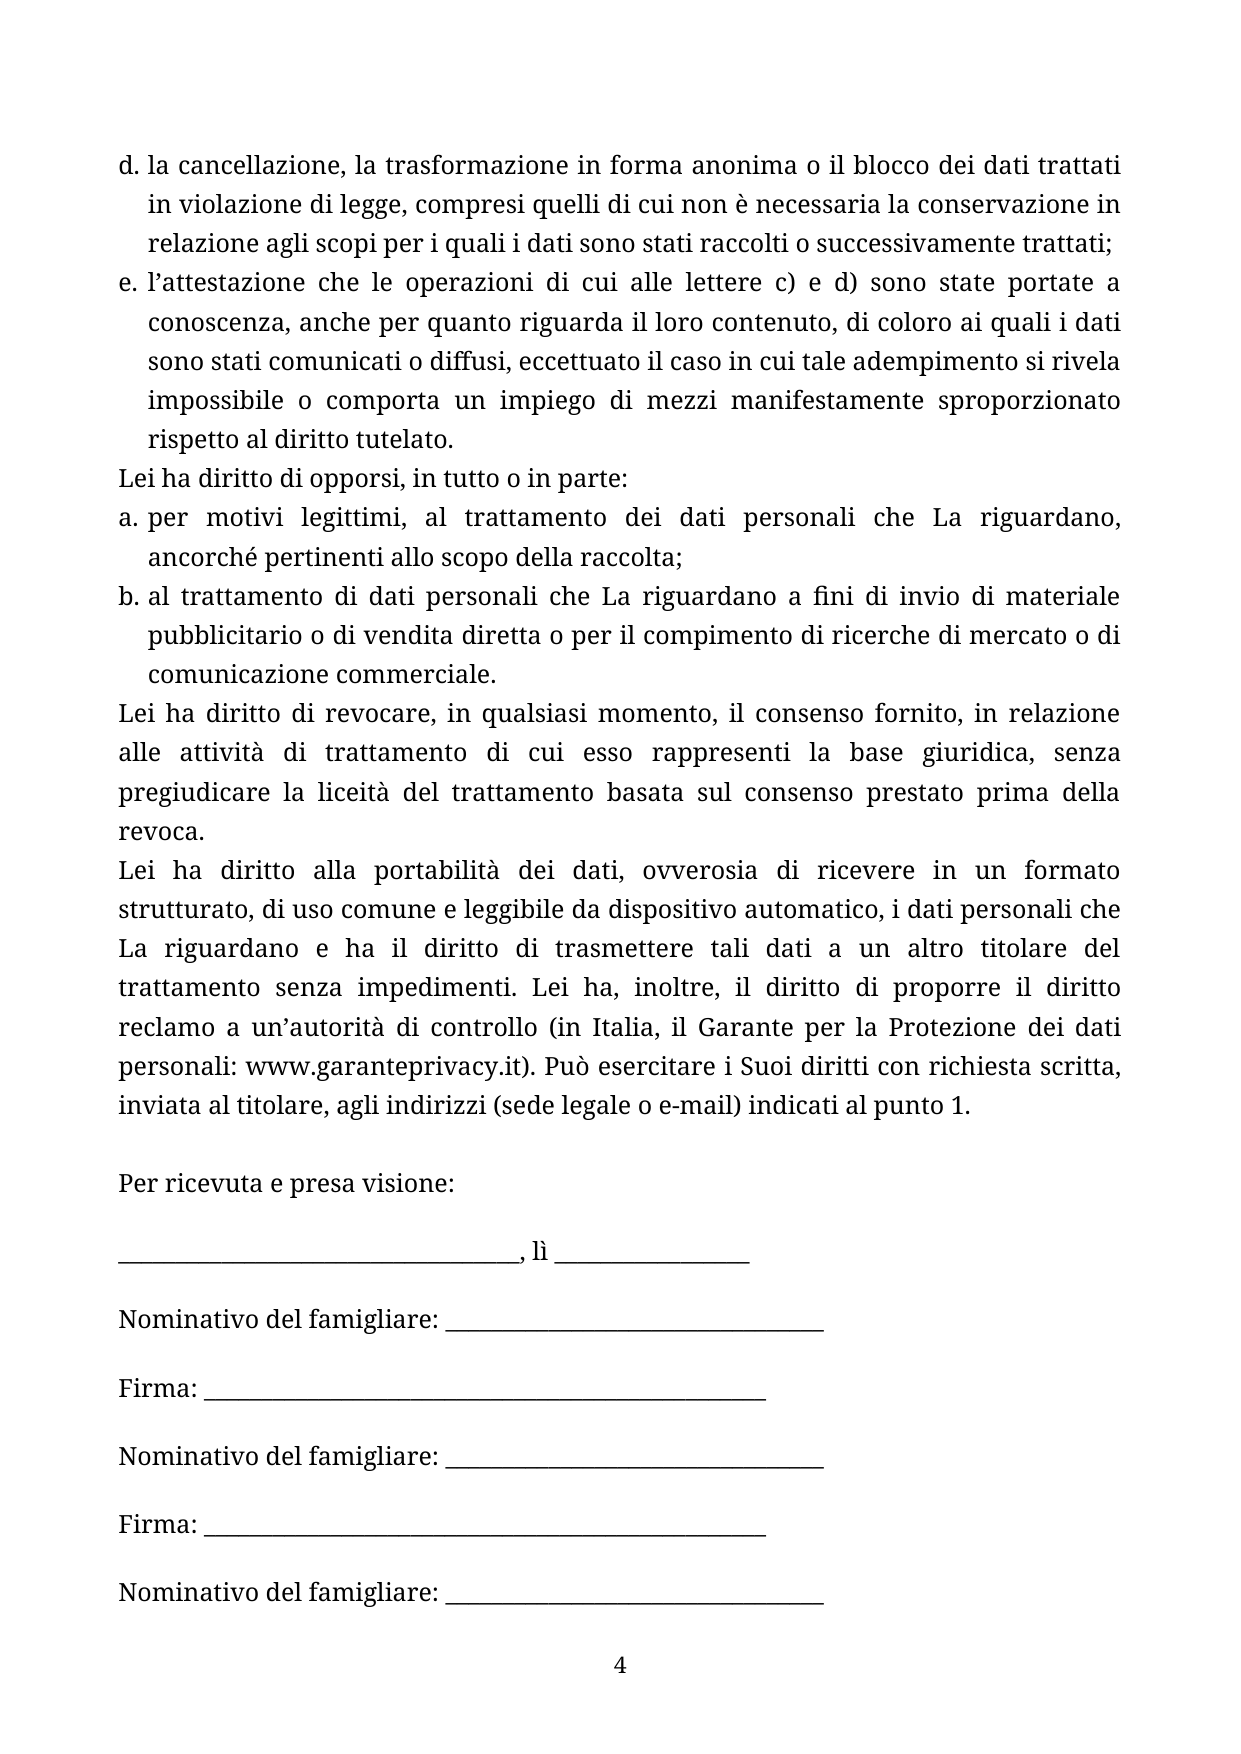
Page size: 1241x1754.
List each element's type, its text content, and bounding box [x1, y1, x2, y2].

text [118, 1575, 1122, 1609]
list l’attestazione che le operazioni di cui alle lettere c) e d) sono state portate a conoscenza, anche per quanto riguarda il loro contenuto, di coloro ai quali i dati sono stati comunicati o diffusi, eccettuato il caso in cui tale adempimento si rivela impossibile o comporta un impiego di mezzi manifestamente sproporzionato rispetto al diritto tutelato. [118, 265, 1122, 456]
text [118, 1507, 1122, 1541]
list al trattamento di dati personali che La riguardano a fini di invio di materiale pubblicitario o di vendita diretta o per il compimento di ricerche di mercato o di comunicazione commerciale. [118, 578, 1122, 691]
text Nominativo del famigliare: _________________________________ [118, 1302, 1122, 1336]
text Lei ha diritto di revocare, in qualsiasi momento, il consenso fornito, in relazione alle attività di trattamento di cui esso rappresenti la base giuridica, senza pregiudicare la liceità del trattamento basata sul consenso prestato prima della revoca. [118, 696, 1122, 847]
list per motivi legittimi, al trattamento dei dati personali che La riguardano, ancorché pertinenti allo scopo della raccolta; [118, 500, 1122, 573]
text Lei ha diritto di opporsi, in tutto o in parte: [118, 461, 1122, 495]
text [118, 1438, 1122, 1472]
list la cancellazione, la trasformazione in forma anonima o il blocco dei dati trattati in violazione di legge, compresi quelli di cui non è necessaria la conservazione in relazione agli scopi per i quali i dati sono stati raccolti o successivamente trattati; [118, 148, 1122, 260]
text Per ricevuta e presa visione: [118, 1166, 1122, 1200]
text ___________________________________, lì _________________ [118, 1234, 1122, 1268]
text Firma: _________________________________________________ [118, 1370, 1122, 1404]
text Lei ha diritto alla portabilità dei dati, ovverosia di ricevere in un formato strutturato, di uso comune e leggibile da dispositivo automatico, i dati personali che La riguardano e ha il diritto di trasmettere tali dati a un altro titolare del trattamento senza impedimenti. Lei ha, inoltre, il diritto di proporre il diritto reclamo a un’autorità di controllo (in Italia, il Garante per la Protezione dei dati personali: www.garanteprivacy.it). Può esercitare i Suoi diritti con richiesta scritta, inviata al titolare, agli indirizzi (sede legale o e-mail) indicati al punto 1. [118, 853, 1122, 1122]
